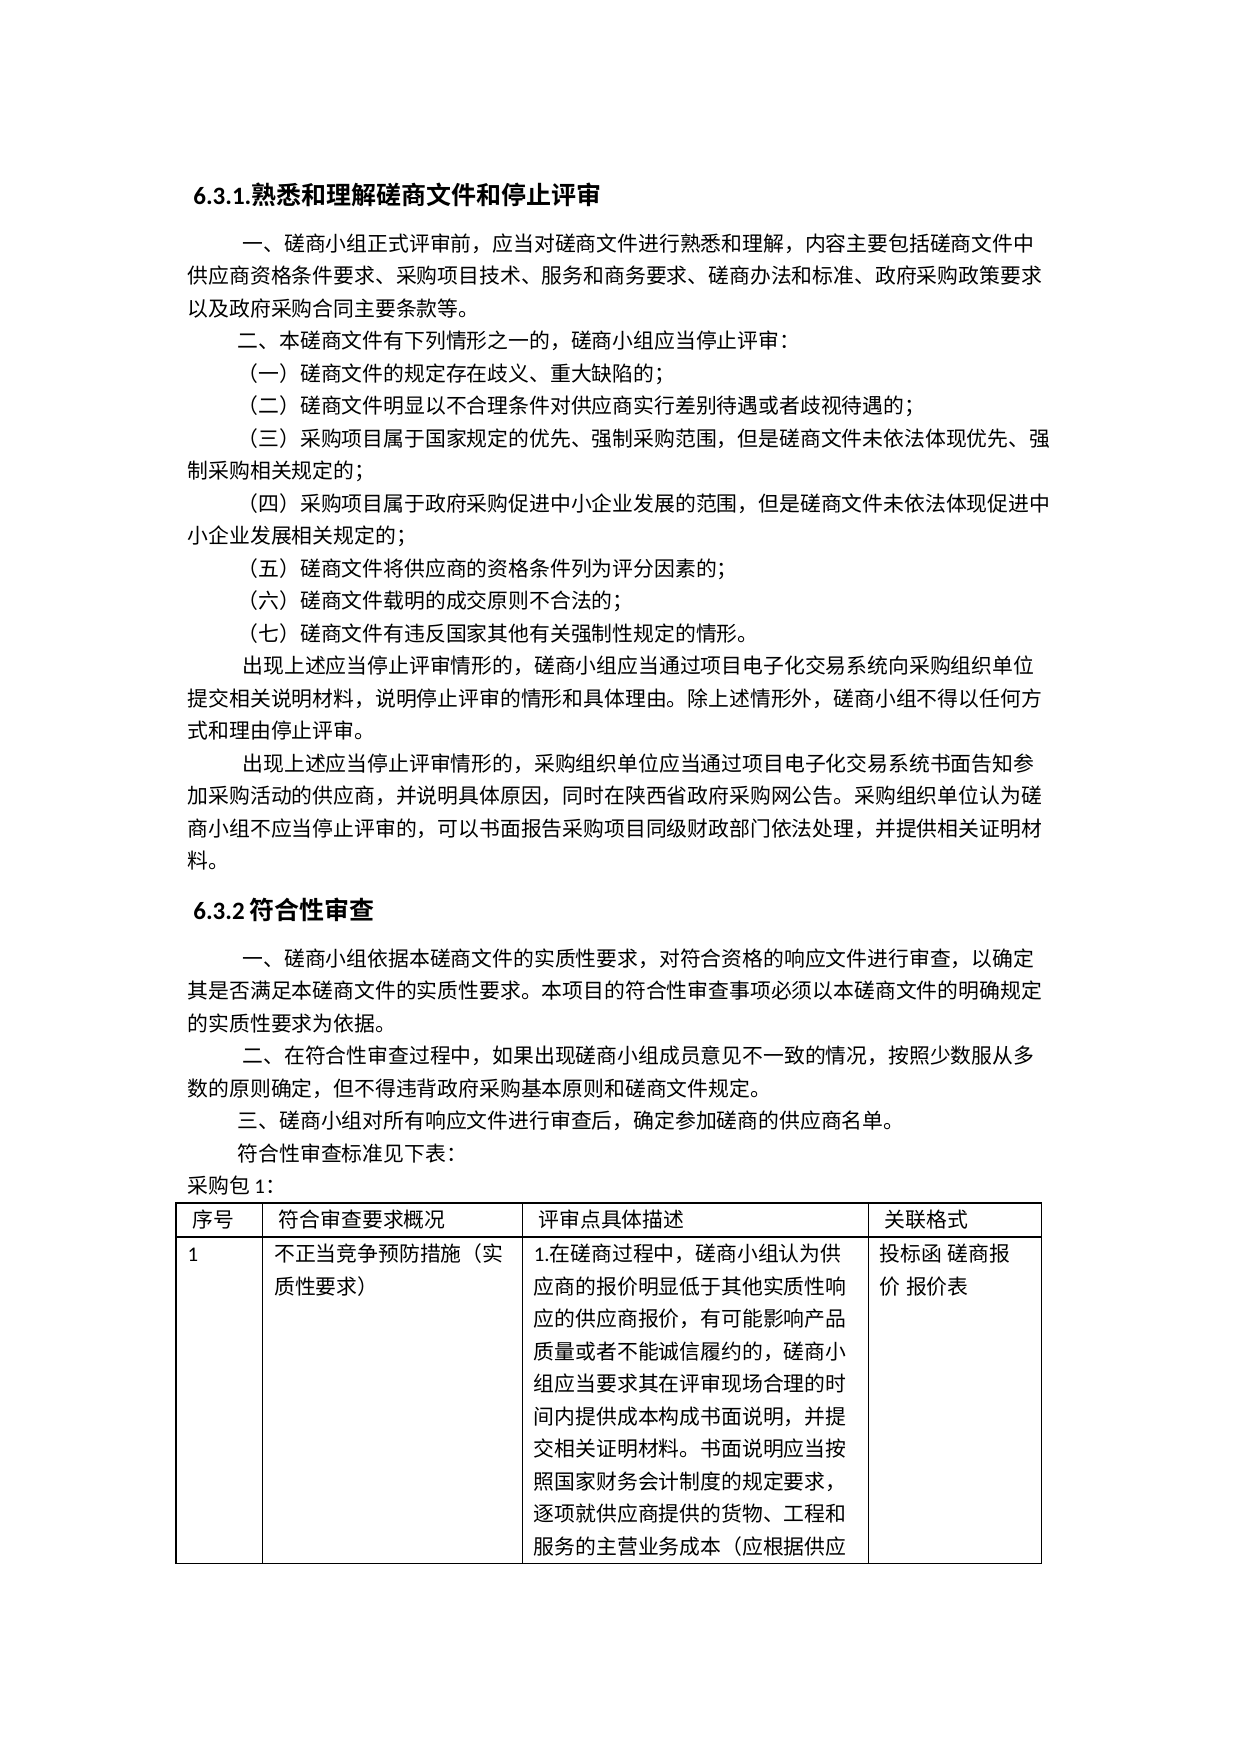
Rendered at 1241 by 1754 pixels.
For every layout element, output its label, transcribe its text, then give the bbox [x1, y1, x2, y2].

text 出现上述应当停止评审情形的，磋商小组应当通过项目电子化交易系统向采购组织单位提交相关说明材料，说明停止评审的情形和具体理由。除上述情形外，磋商小组不得以任何方式和理由停止评审。 [187, 649, 1053, 747]
text 符合性审查标准见下表： [187, 1137, 1053, 1169]
table_header 符合审查要求概况 [263, 1204, 522, 1236]
text 一、磋商小组正式评审前，应当对磋商文件进行熟悉和理解，内容主要包括磋商文件中供应商资格条件要求、采购项目技术、服务和商务要求、磋商办法和标准、政府采购政策要求以及政府采购合同主要条款等。 [187, 227, 1053, 324]
table_cell 不正当竞争预防措施（实质性要求） [263, 1238, 522, 1563]
text 一、磋商小组依据本磋商文件的实质性要求，对符合资格的响应文件进行审查，以确定其是否满足本磋商文件的实质性要求。本项目的符合性审查事项必须以本磋商文件的明确规定的实质性要求为依据。 [187, 942, 1053, 1039]
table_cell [523, 1238, 868, 1563]
text 二、在符合性审查过程中，如果出现磋商小组成员意见不一致的情况，按照少数服从多数的原则确定，但不得违背政府采购基本原则和磋商文件规定。 [187, 1039, 1053, 1104]
text 三、磋商小组对所有响应文件进行审查后，确定参加磋商的供应商名单。 [187, 1104, 1053, 1137]
table_cell 投标函 磋商报价 报价表 [869, 1238, 1041, 1563]
text （三）采购项目属于国家规定的优先、强制采购范围，但是磋商文件未依法体现优先、强制采购相关规定的； [187, 422, 1053, 487]
text （五）磋商文件将供应商的资格条件列为评分因素的； [187, 552, 1053, 584]
text 6.3.1.熟悉和理解磋商文件和停止评审 [187, 162, 1053, 227]
text 6.3.2符合性审查 [187, 877, 1053, 942]
text （一）磋商文件的规定存在歧义、重大缺陷的； [187, 357, 1053, 389]
table_cell 1 [177, 1238, 262, 1563]
text （二）磋商文件明显以不合理条件对供应商实行差别待遇或者歧视待遇的； [187, 389, 1053, 422]
table_header 序号 [177, 1204, 262, 1236]
table_header 评审点具体描述 [523, 1204, 868, 1236]
text （七）磋商文件有违反国家其他有关强制性规定的情形。 [187, 617, 1053, 649]
text （四）采购项目属于政府采购促进中小企业发展的范围，但是磋商文件未依法体现促进中小企业发展相关规定的； [187, 487, 1053, 552]
text 二、本磋商文件有下列情形之一的，磋商小组应当停止评审： [187, 324, 1053, 357]
table_header 关联格式 [869, 1204, 1041, 1236]
text 采购包1： [187, 1169, 1053, 1202]
text 出现上述应当停止评审情形的，采购组织单位应当通过项目电子化交易系统书面告知参加采购活动的供应商，并说明具体原因，同时在陕西省政府采购网公告。采购组织单位认为磋商小组不应当停止评审的，可以书面报告采购项目同级财政部门依法处理，并提供相关证明材料。 [187, 747, 1053, 877]
text （六）磋商文件载明的成交原则不合法的； [187, 584, 1053, 617]
